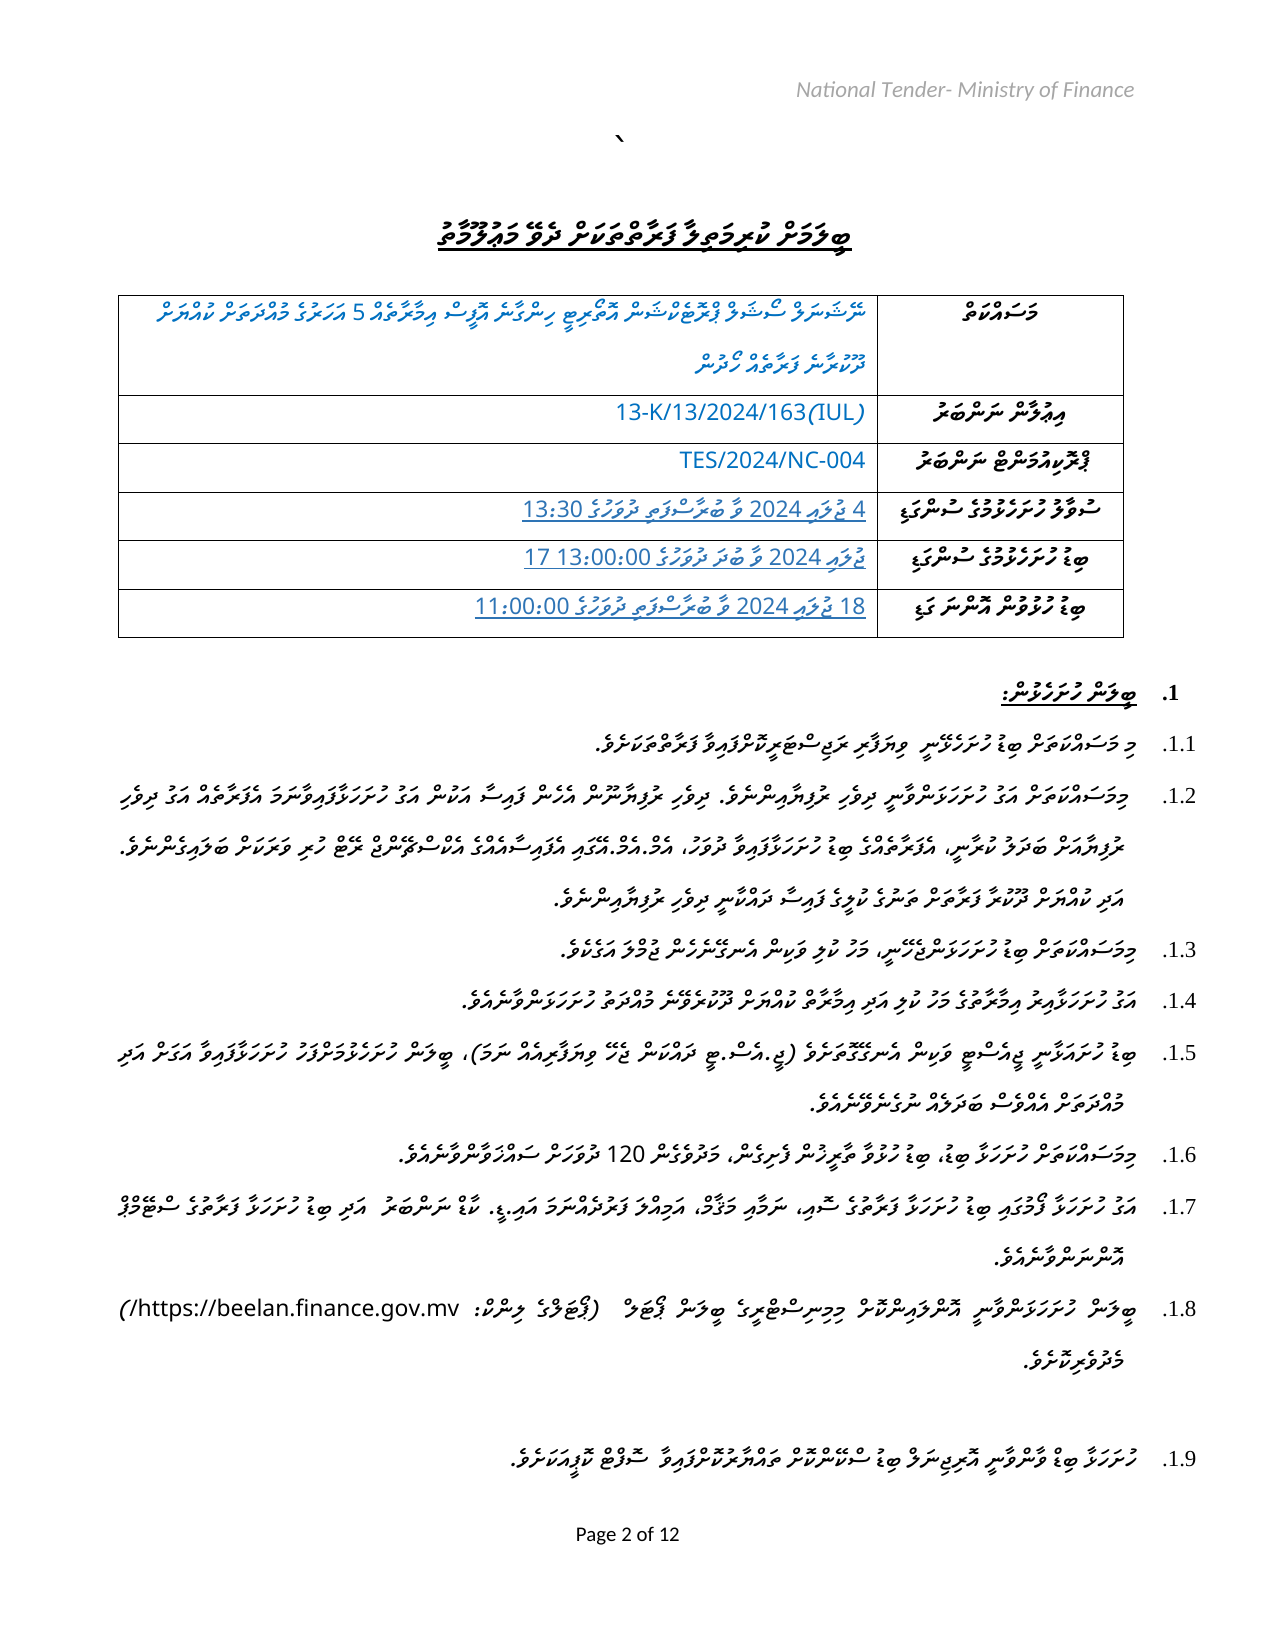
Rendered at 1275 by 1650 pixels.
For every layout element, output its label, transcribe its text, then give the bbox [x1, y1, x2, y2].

table_cell ސުވާލު ހުށަހެޅުމުގެ ސުންގަޑި [878, 493, 1123, 540]
list އަގު ހުށަހަޅާ ފޯމުގައި ބިޑު ހުށަހަޅާ ފަރާތުގެ ސޮއި، ނަމާއި މަޤާމް، އަމިއްލަ ފަރުދެއްނަމަ އައި.ޑީ. ކާޑް ނަންބަރު އަދި ބިޑު ހުށަހަޅާ ފަރާތުގެ ސްޓޭމްޕް އޮންނަންވާނެއެވެ. [118, 1189, 1162, 1275]
table_header ނޭޝަނަލް ސޯޝަލް ޕްރޮޓެކްޝަން އޮތޯރިޓީ ހިންގާނެ އޮފީސް އިމާރާތެއް 5 އަހަރުގެ މުއްދަތަށް ކުއްޔަށް ދޫކުރާނެ ފަރާތެއް ހޯދުން [119, 296, 877, 395]
list ބިޑު ހުށައަޅާނީ ޖީއެސްޓީ ވަކިން އެނގޭގޮތަށެވެ (ޖީ.އެސް.ޓީ ދައްކަން ޖެހޭ ވިޔަފާރިއެއް ނަމަ)، ބީލަން ހުށަހެޅުމަށްފަހު ހުށަހަޅާފައިވާ އަގަށް އަދި މުއްދަތަށް އެއްވެސް ބަދަލެއް ނުގެނެވޭނެއެވެ. [118, 1036, 1162, 1121]
list އަގު ހުށަހަޅާއިރު އިމާރާތުގެ މަހު ކުލި އަދި އިމާރާތް ކުއްޔަށް ދޫކުރެވޭނެ މުއްދަތު ހުށަހަޅަންވާނެއެވެ. [118, 984, 1162, 1018]
list މިމަސައްކަތަށް އަގު ހުށަހަޅަންވާނީ ދިވެހި ރުފިޔާއިންނެވެ. ދިވެހި ރުފިޔާނޫން އެހެން ފައިސާ އަކުން އަގު ހުށަހަޅާފައިވާނަމަ އެފަރާތެއް އަގު ދިވެހި ރުފިޔާއަށް ބަދަލު ކުރާނީ، އެފަރާތެއްގެ ބިޑު ހުށަހަޅާފައިވާ ދުވަހު، އެމް.އެމް.އޭގައި އެފައިސާއެއްގެ އެކްސްޗޭންޖް ރޭޓް ހުރި ވަރަކަށް ބަލައިގެންނެވެ. އަދި ކުއްޔަށް ދޫކުރާ ފަރާތަށް ތަނުގެ ކުލީގެ ފައިސާ ދައްކާނީ ދިވެހި ރުފިޔާއިންނެވެ. [118, 779, 1162, 916]
table_cell ބިޑު ހުޅުވުން އޮންނަ ގަޑި [878, 590, 1123, 637]
list ބީލަން ހުށަހަޅަންވާނީ އޮންލައިންކޮށް މިމިނިސްޓްރީގެ ބީލަން ޕޯޓަލް (ޕޯޓަލްގެ ލިންކް: https://beelan.finance.gov.mv/) މެދުވެރިކޮށެވެ. [118, 1292, 1162, 1378]
table_cell 17 ޖުލައި 2024 ވާ ބުދަ ދުވަހުގެ 13:00:00 [119, 541, 877, 589]
table_cell 18 ޖުލައި 2024 ވާ ބުރާސްފަތި ދުވަހުގެ 11:00:00 [119, 590, 877, 637]
table_cell ޕްރޮކިއުމަންޓް ނަންބަރު [878, 444, 1123, 492]
table_cell (IUL)13-K/13/2024/163 [119, 396, 877, 443]
list ބީލަން ހުށަހެޅުން: [118, 676, 1162, 710]
table_cell TES/2024/NC-004 [119, 444, 877, 492]
text ` [118, 131, 1124, 175]
list މިމަސައްކަތަށް ހުށަހަޅާ ބިޑު، ބިޑު ހުޅުވާ ތާރީޚުން ފެށިގެން، މަދުވެގެން 120 ދުވަހަށް ސައްޚަވާންވާނެއެވެ. [118, 1138, 1162, 1172]
text ބީލަމަށް ކުރިމަތިލާ ފަރާތްތަކަށް ދެވޭ މަޢުލޫމާތު [165, 213, 1124, 257]
table_cell 4 ޖުލައި 2024 ވާ ބުރާސްފަތި ދުވަހުގެ 13:30 [119, 493, 877, 540]
list މިމަސައްކަތަށް ބިޑު ހުށަހަޅަންޖެހޭނީ، މަހު ކުލި ވަކިން އެނގޭނެހެން ޖުމްލަ އަގެކެވެ. [118, 933, 1162, 967]
list މި މަސައްކަތަށް ބިޑު ހުށަހެޅޭނީ ވިޔަފާރި ރަޖިސްޓަރީކޮށްފައިވާ ފަރާތްތަކަށެވެ. [118, 727, 1162, 762]
table_cell ބިޑު ހުށަހެޅުމުގެ ސުންގަޑި [878, 541, 1123, 589]
list ހުށަހަޅާ ބިޑް ވާންވާނީ އޮރިޖިނަލް ބިޑު ސްކޭންކޮށް ތައްޔާރުކޮށްފައިވާ ސޮފްޓް ކޮޕީއަކަށެވެ. [118, 1442, 1162, 1476]
table_cell އިޢުލާން ނަންބަރު [878, 396, 1123, 443]
table_header މަސައްކަތް [878, 296, 1123, 395]
